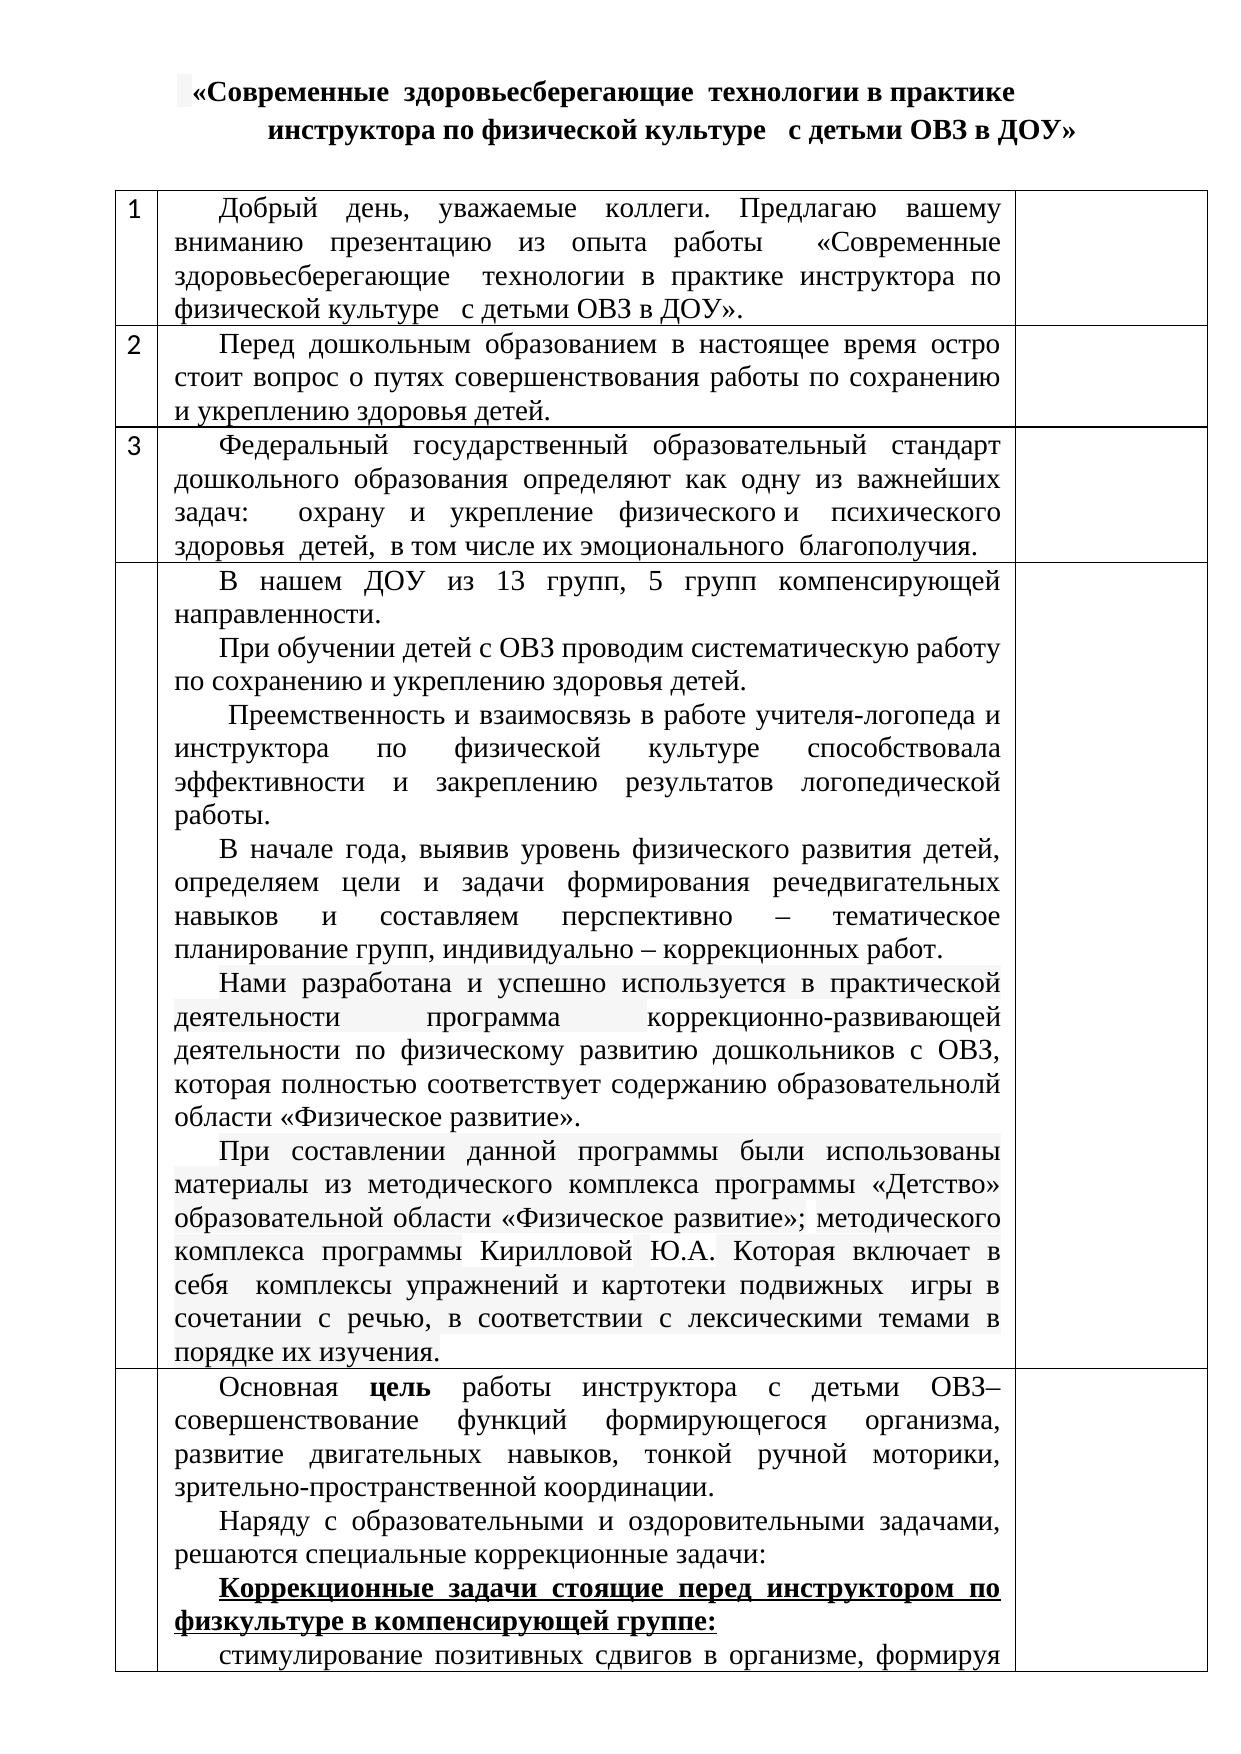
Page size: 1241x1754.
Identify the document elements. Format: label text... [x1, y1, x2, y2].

table_cell [1016, 563, 1207, 1368]
table_cell 3 [116, 428, 157, 562]
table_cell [158, 1369, 1015, 1671]
table_cell 2 [116, 326, 157, 426]
table_cell [116, 563, 157, 1368]
table_cell [1016, 428, 1207, 562]
table_cell Федеральный государственный образовательный стандарт дошкольного образования определяют как одну из важнейших задач: охрану и укрепление физического и психического здоровья детей, в том числе их эмоционального благополучия. [158, 428, 1015, 562]
table_cell Перед дошкольным образованием в настоящее время остро стоит вопрос о путях совершенствования работы по сохранению и укреплению здоровья детей. [158, 326, 1015, 426]
text «Современные здоровьесберегающие технологии в практике [192, 74, 1196, 107]
table_header Добрый день, уважаемые коллеги. Предлагаю вашему вниманию презентацию из опыта работы «Современные здоровьесберегающие технологии в практике инструктора по физической культуре с детьми ОВЗ в ДОУ». [158, 191, 1015, 325]
table_cell В нашем ДОУ из 13 групп, 5 групп компенсирующей направленности. При обучении детей с ОВЗ проводим систематическую работу по сохранению и укреплению здоровья детей. Преемственность и взаимосвязь в работе учителя-логопеда и инструктора по физической культуре способствовала эффективности и закреплению результатов логопедической работы. В начале года, выявив уровень физического развития детей, определяем цели и задачи формирования речедвигательных навыков и составляем перспективно – тематическое планирование групп, индивидуально – коррекционных работ. Нами разработана и успешно используется в практической деятельности программа коррекционно-развивающей деятельности по физическому развитию дошкольников с ОВЗ, которая полностью соответствует содержанию образовательнолй области «Физическое развитие». При составлении данной программы были использованы материалы из методического комплекса программы «Детство» образовательной области «Физическое развитие»; методического комплекса программы Кирилловой Ю.А. Которая включает в себя комплексы упражнений и картотеки подвижных игры в сочетании с речью, в соответствии с лексическими темами в порядке их изучения. [158, 563, 1015, 1368]
table_cell [1016, 1369, 1207, 1671]
table_cell [116, 1369, 157, 1671]
table_cell [1016, 326, 1207, 426]
text инструктора по физической культуре с детьми ОВЗ в ДОУ» [148, 112, 1196, 146]
table_header 1 [116, 191, 157, 325]
table_header [1016, 191, 1207, 325]
